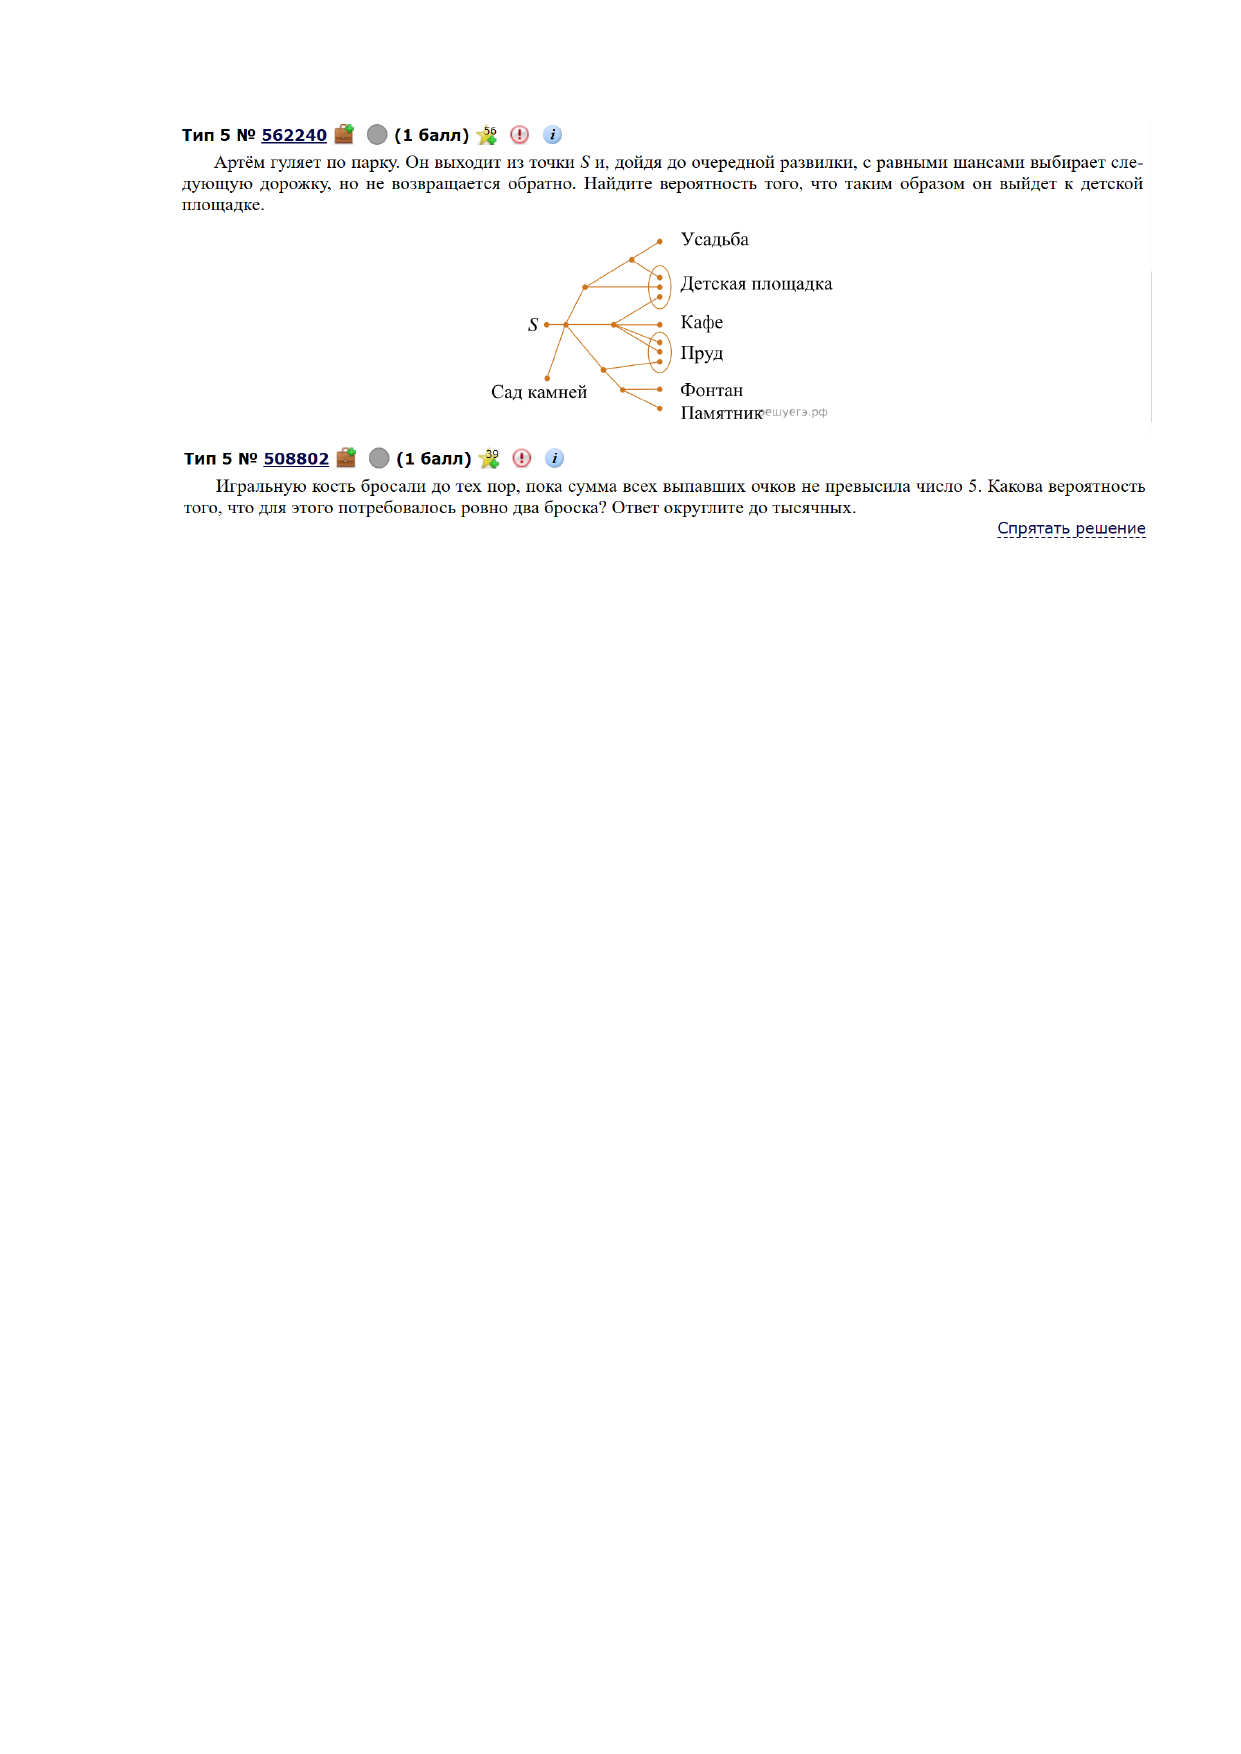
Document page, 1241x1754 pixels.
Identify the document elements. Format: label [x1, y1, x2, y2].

picture [177, 118, 1152, 437]
picture [177, 440, 1152, 541]
